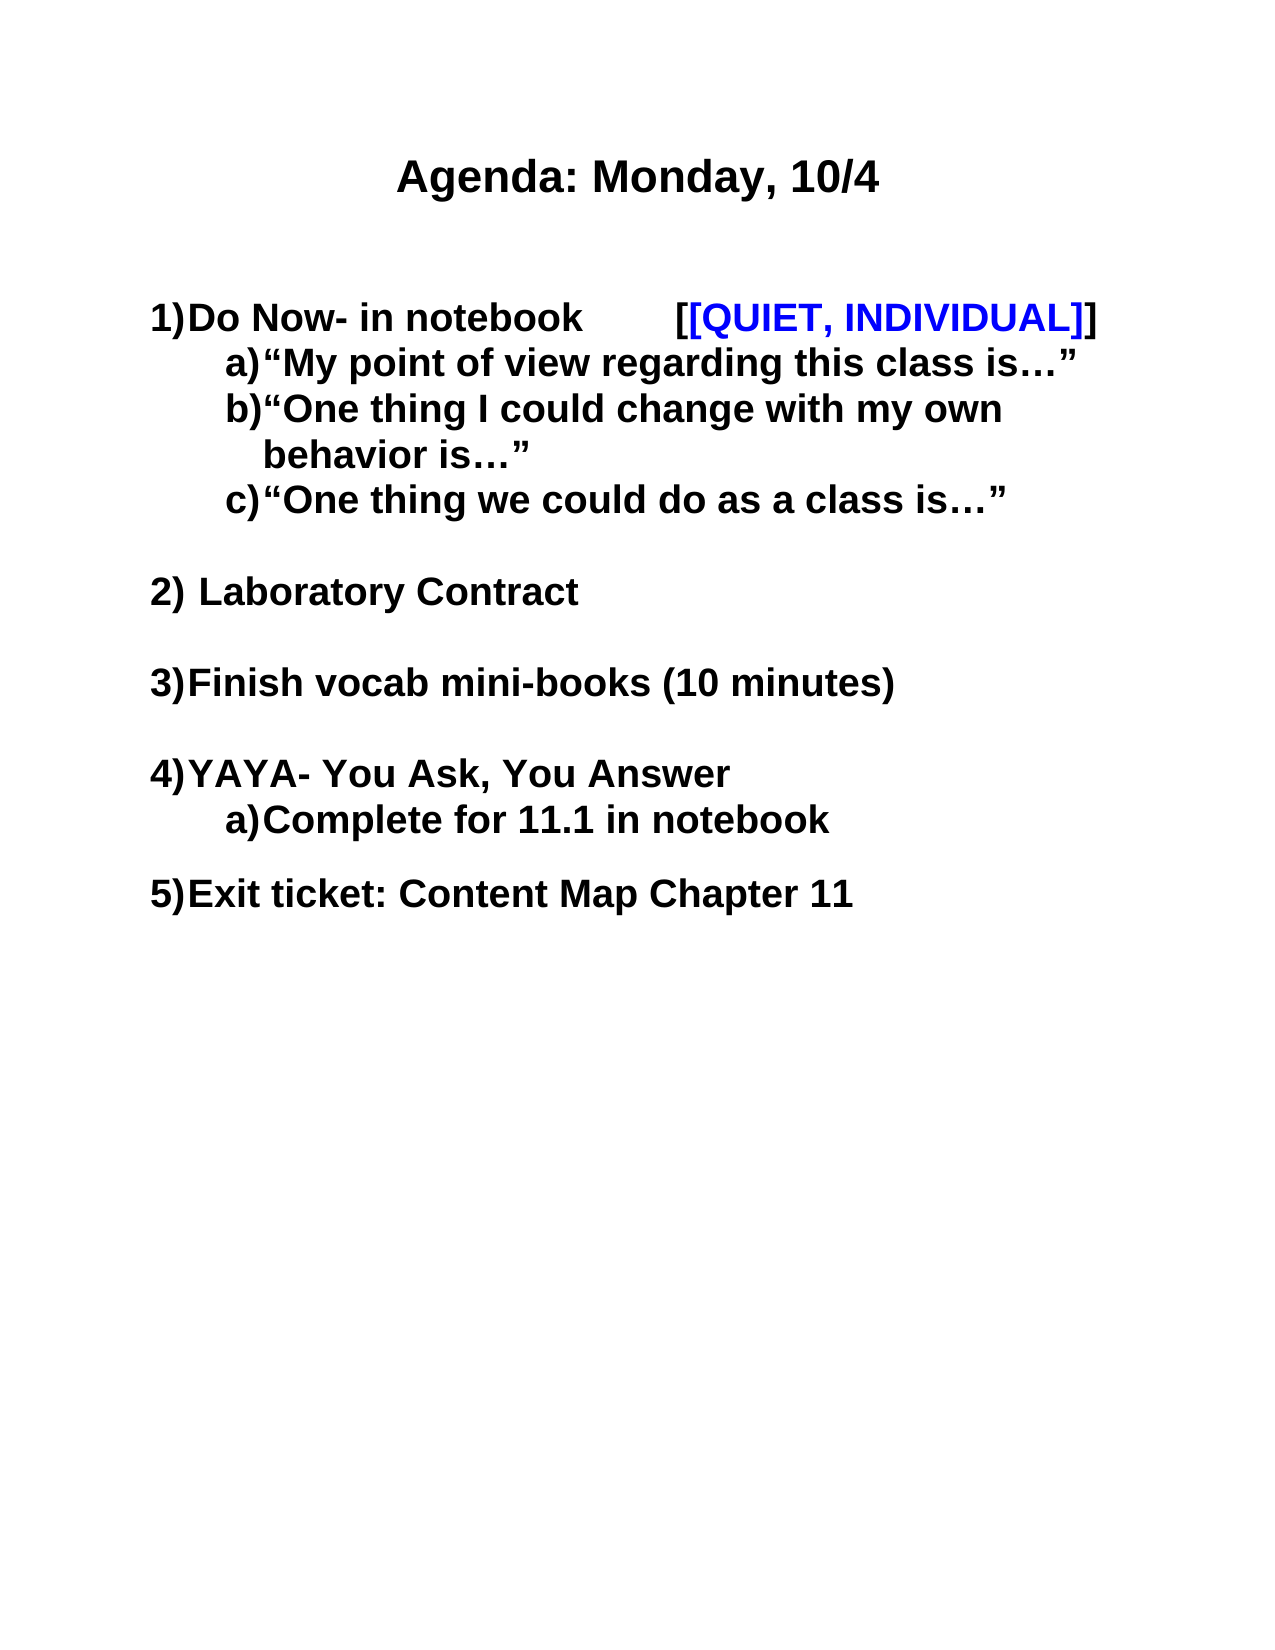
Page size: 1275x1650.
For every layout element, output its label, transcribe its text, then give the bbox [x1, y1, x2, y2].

list “One thing I could change with my own behavior is…” [225, 385, 1125, 476]
list Finish vocab mini-books (10 minutes) [150, 659, 1125, 704]
text Agenda: Monday, 10/4 [150, 150, 1125, 203]
list YAYA- You Ask, You Answer [150, 750, 1125, 796]
list Exit ticket: Content Map Chapter 11 [150, 870, 1125, 916]
list “One thing we could do as a class is…” [225, 476, 1125, 522]
list Laboratory Contract [150, 568, 1125, 613]
list Complete for 11.1 in notebook [225, 796, 1125, 841]
list Do Now- in notebook [[QUIET, INDIVIDUAL]] [150, 294, 1125, 339]
list “My point of view regarding this class is…” [225, 339, 1125, 385]
